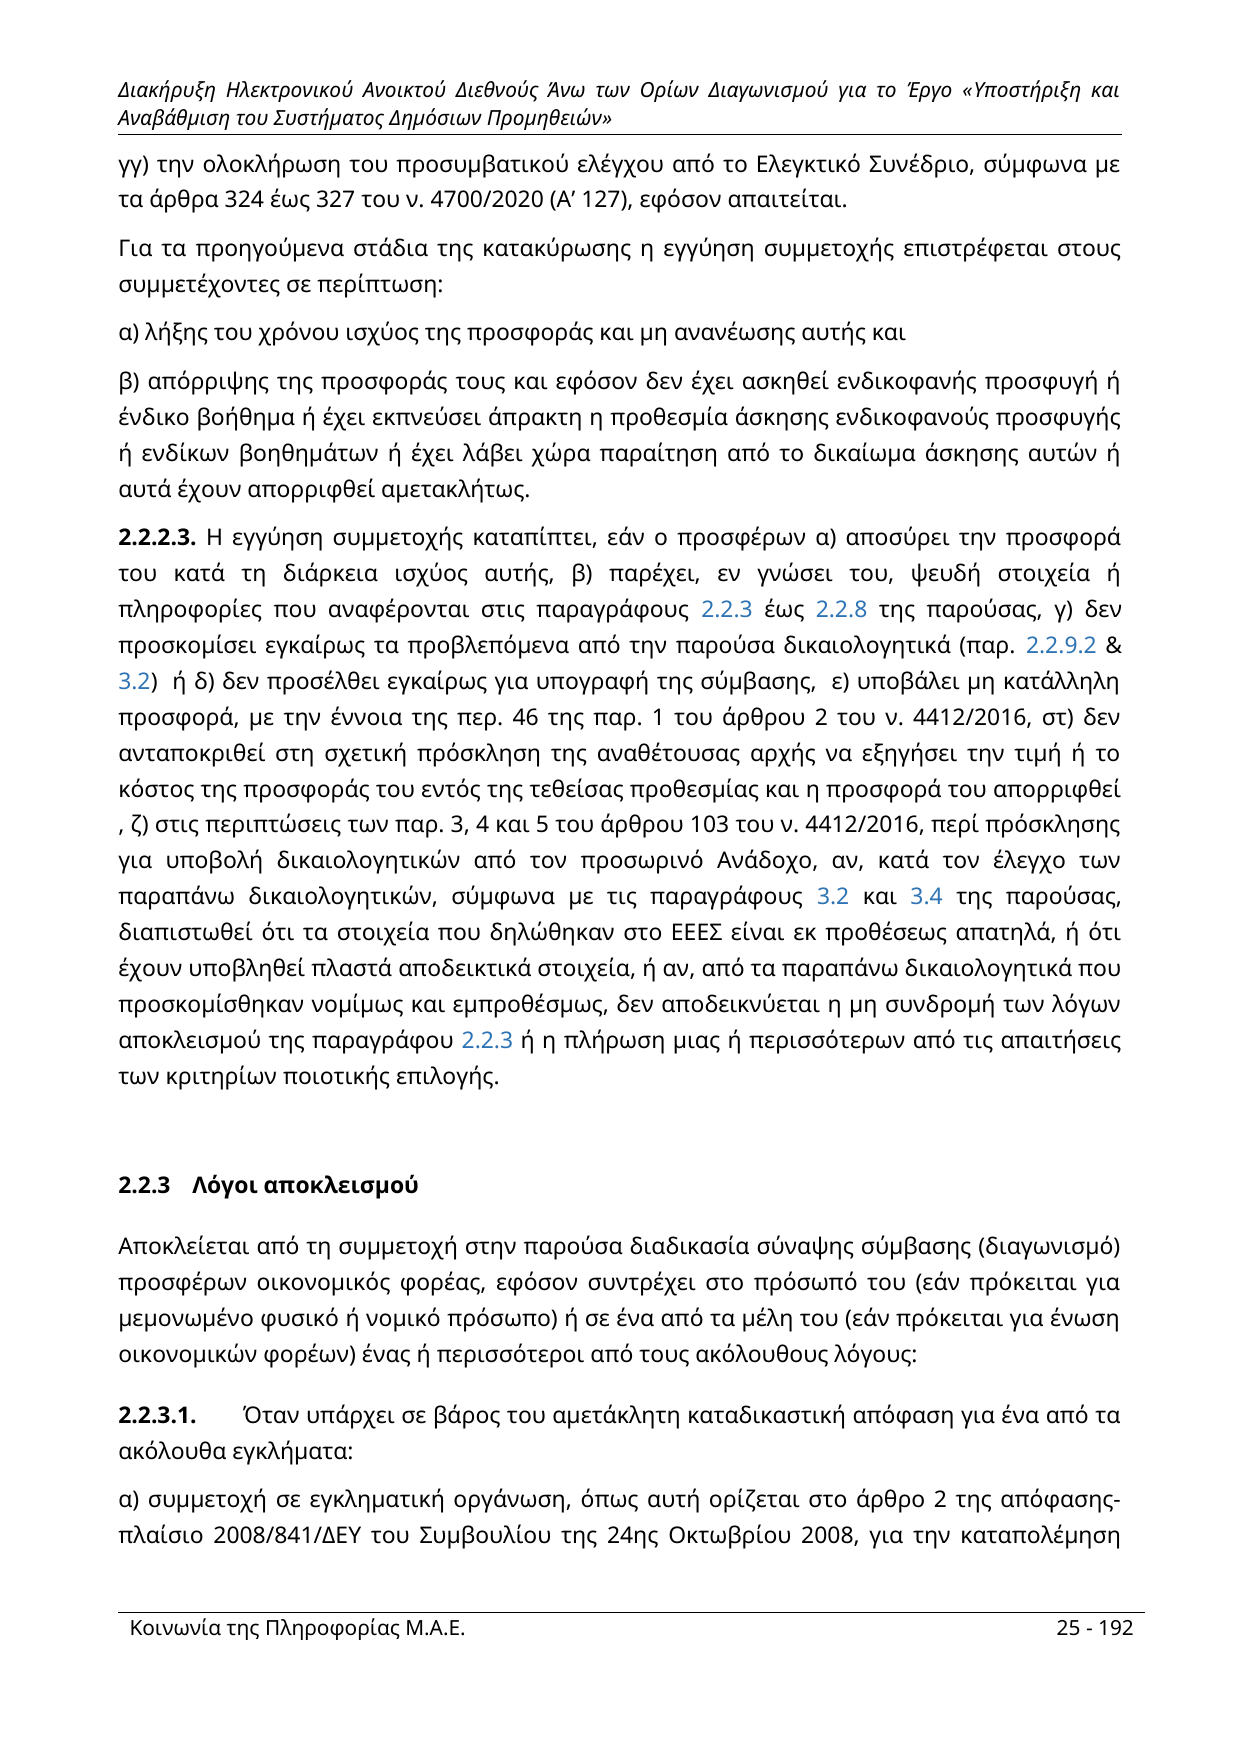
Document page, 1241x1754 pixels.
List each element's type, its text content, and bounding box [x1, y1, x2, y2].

text β) απόρριψης της προσφοράς τους και εφόσον δεν έχει ασκηθεί ενδικοφανής προσφυγή ή ένδικο βοήθημα ή έχει εκπνεύσει άπρακτη η προθεσμία άσκησης ενδικοφανούς προσφυγής ή ενδίκων βοηθημάτων ή έχει λάβει χώρα παραίτηση από το δικαίωμα άσκησης αυτών ή αυτά έχουν απορριφθεί αμετακλήτως. [118, 365, 1122, 504]
text α) λήξης του χρόνου ισχύος της προσφοράς και μη ανανέωσης αυτής και [118, 316, 1122, 347]
subtitle Λόγοι αποκλεισμού [118, 1169, 1122, 1201]
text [118, 1483, 1122, 1551]
text Για τα προηγούμενα στάδια της κατακύρωσης η εγγύηση συμμετοχής επιστρέφεται στους συμμετέχοντες σε περίπτωση: [118, 232, 1122, 299]
text 2.2.2.3. Η εγγύηση συμμετοχής καταπίπτει, εάν ο προσφέρων α) αποσύρει την προσφορά του κατά τη διάρκεια ισχύος αυτής, β) παρέχει, εν γνώσει του, ψευδή στοιχεία ή πληροφορίες που αναφέρονται στις παραγράφους 2.2.3 έως 2.2.8 της παρούσας, γ) δεν προσκομίσει εγκαίρως τα προβλεπόμενα από την παρούσα δικαιολογητικά (παρ. 2.2.9.2 & 3.2) ή δ) δεν προσέλθει εγκαίρως για υπογραφή της σύμβασης, ε) υποβάλει μη κατάλληλη προσφορά, με την έννοια της περ. 46 της παρ. 1 του άρθρου 2 του ν. 4412/2016, στ) δεν ανταποκριθεί στη σχετική πρόσκληση της αναθέτουσας αρχής να εξηγήσει την τιμή ή το κόστος της προσφοράς του εντός της τεθείσας προθεσμίας και η προσφορά του απορριφθεί , ζ) στις περιπτώσεις των παρ. 3, 4 και 5 του άρθρου 103 του ν. 4412/2016, περί πρόσκλησης για υποβολή δικαιολογητικών από τον προσωρινό Ανάδοχο, αν, κατά τον έλεγχο των παραπάνω δικαιολογητικών, σύμφωνα με τις παραγράφους 3.2 και 3.4 της παρούσας, διαπιστωθεί ότι τα στοιχεία που δηλώθηκαν στο ΕΕΕΣ είναι εκ προθέσεως απατηλά, ή ότι έχουν υποβληθεί πλαστά αποδεικτικά στοιχεία, ή αν, από τα παραπάνω δικαιολογητικά που προσκομίσθηκαν νομίμως και εμπροθέσμως, δεν αποδεικνύεται η μη συνδρομή των λόγων αποκλεισμού της παραγράφου 2.2.3 ή η πλήρωση μιας ή περισσότερων από τις απαιτήσεις των κριτηρίων ποιοτικής επιλογής. [118, 521, 1122, 1091]
list Όταν υπάρχει σε βάρος του αμετάκλητη καταδικαστική απόφαση για ένα από τα ακόλουθα εγκλήματα: [118, 1399, 1122, 1466]
text Αποκλείεται από τη συμμετοχή στην παρούσα διαδικασία σύναψης σύμβασης (διαγωνισμό) προσφέρων οικονομικός φορέας, εφόσον συντρέχει στο πρόσωπό του (εάν πρόκειται για μεμονωμένο φυσικό ή νομικό πρόσωπο) ή σε ένα από τα μέλη του (εάν πρόκειται για ένωση οικονομικών φορέων) ένας ή περισσότεροι από τους ακόλουθους λόγους: [118, 1230, 1122, 1369]
text γγ) την ολοκλήρωση του προσυμβατικού ελέγχου από το Ελεγκτικό Συνέδριο, σύμφωνα με τα άρθρα 324 έως 327 του ν. 4700/2020 (Α’ 127), εφόσον απαιτείται. [118, 147, 1122, 215]
